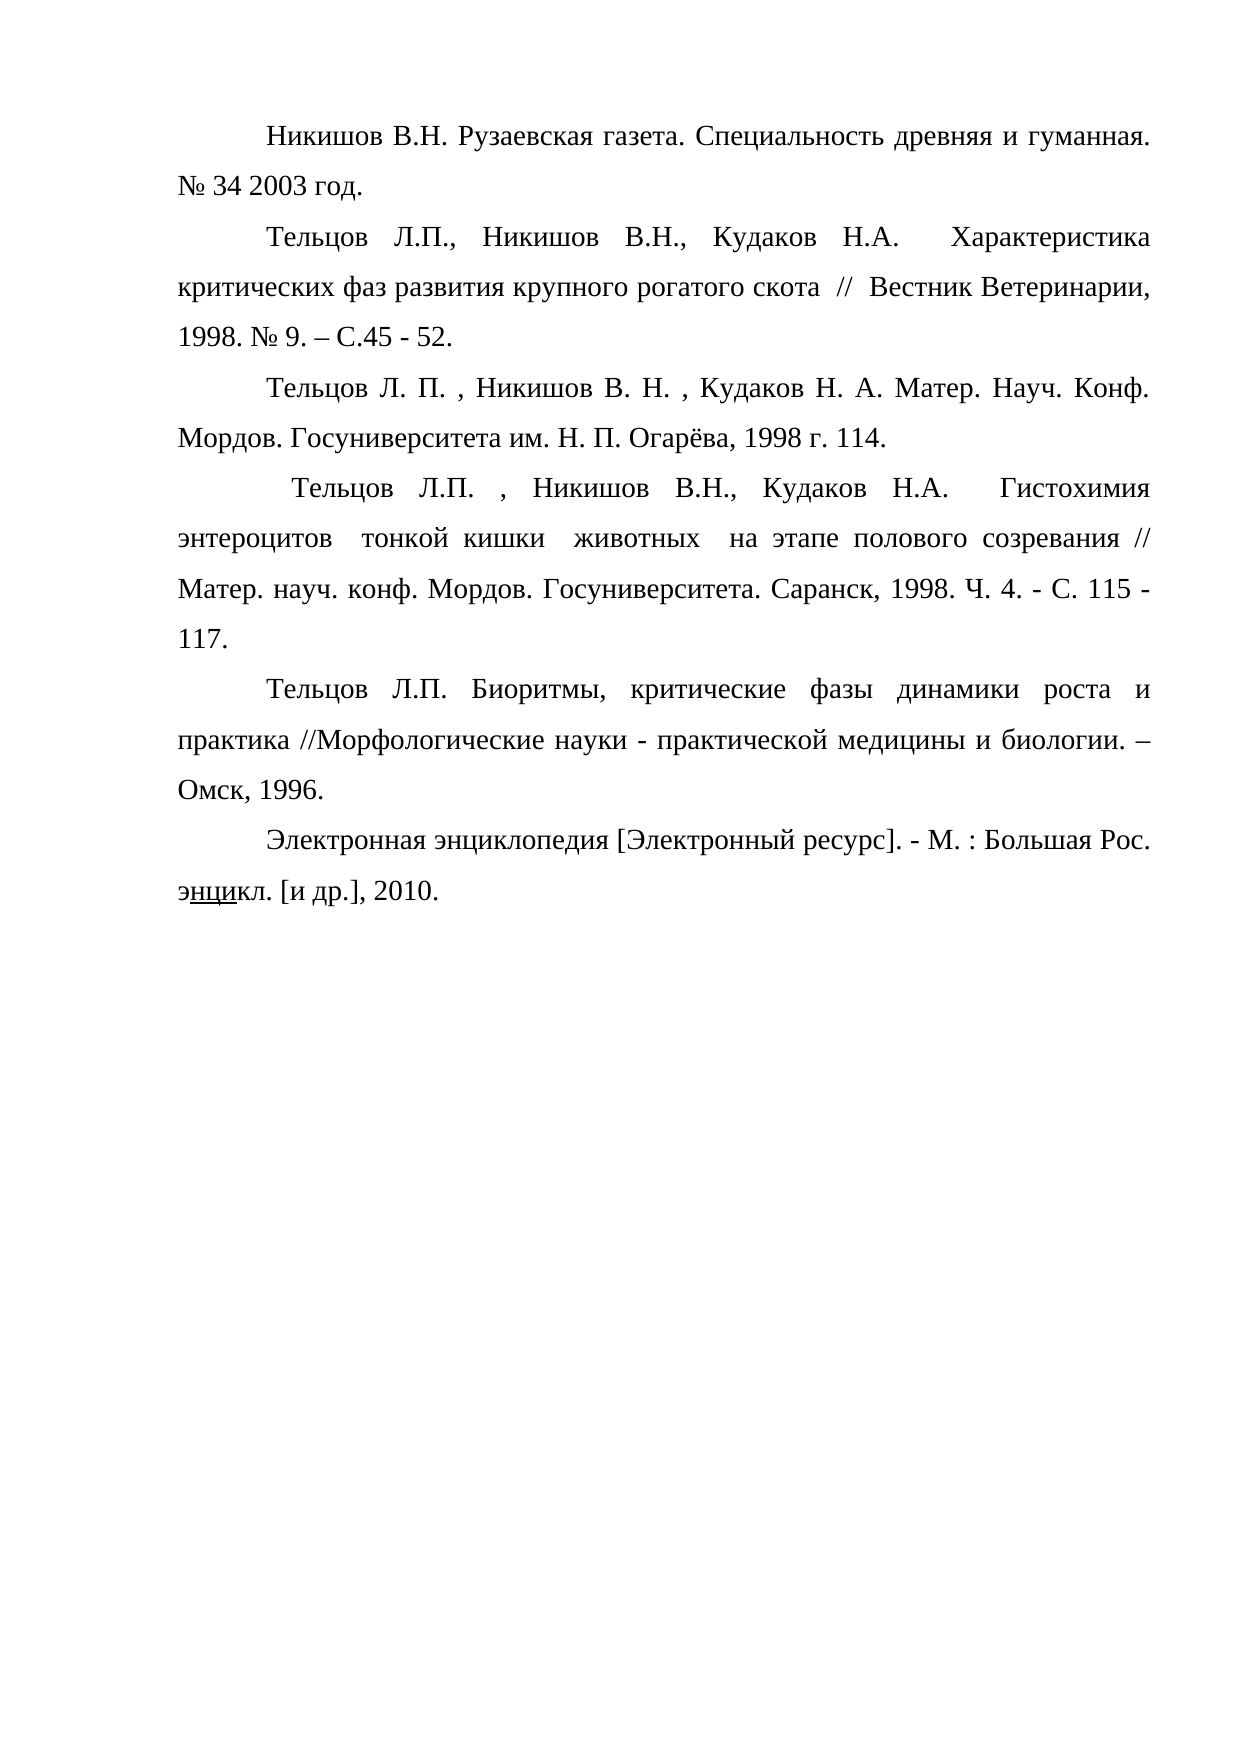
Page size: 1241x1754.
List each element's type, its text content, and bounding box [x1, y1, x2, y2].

text Тельцов Л.П., Никишов В.Н., Кудаков Н.А. Характеристика критических фаз развития крупного рогатого скота // Вестник Ветеринарии, 1998. № 9. – С.45 - 52. [177, 219, 1152, 353]
text Тельцов Л.П. Биоритмы, критические фазы динамики роста и практика //Морфологические науки - практической медицины и биологии. – Омск, 1996. [177, 672, 1152, 806]
text Никишов В.Н. Рузаевская газета. Специальность древняя и гуманная. № 34 2003 год. [177, 118, 1152, 202]
text Тельцов Л.П. , Никишов В.Н., Кудаков Н.А. Гистохимия энтероцитов тонкой кишки животных на этапе полового созревания // Матер. науч. конф. Мордов. Госуниверситета. Саранск, 1998. Ч. 4. - С. 115 - 117. [177, 470, 1152, 655]
text Электронная энциклопедия [Электронный ресурс]. - М. : Большая Рос. энцикл. [и др.], 2010. [177, 822, 1152, 906]
text Тельцов Л. П. , Никишов В. Н. , Кудаков Н. А. Матер. Науч. Конф. Мордов. Госуниверситета им. Н. П. Огарёва, . 114. [177, 370, 1152, 453]
